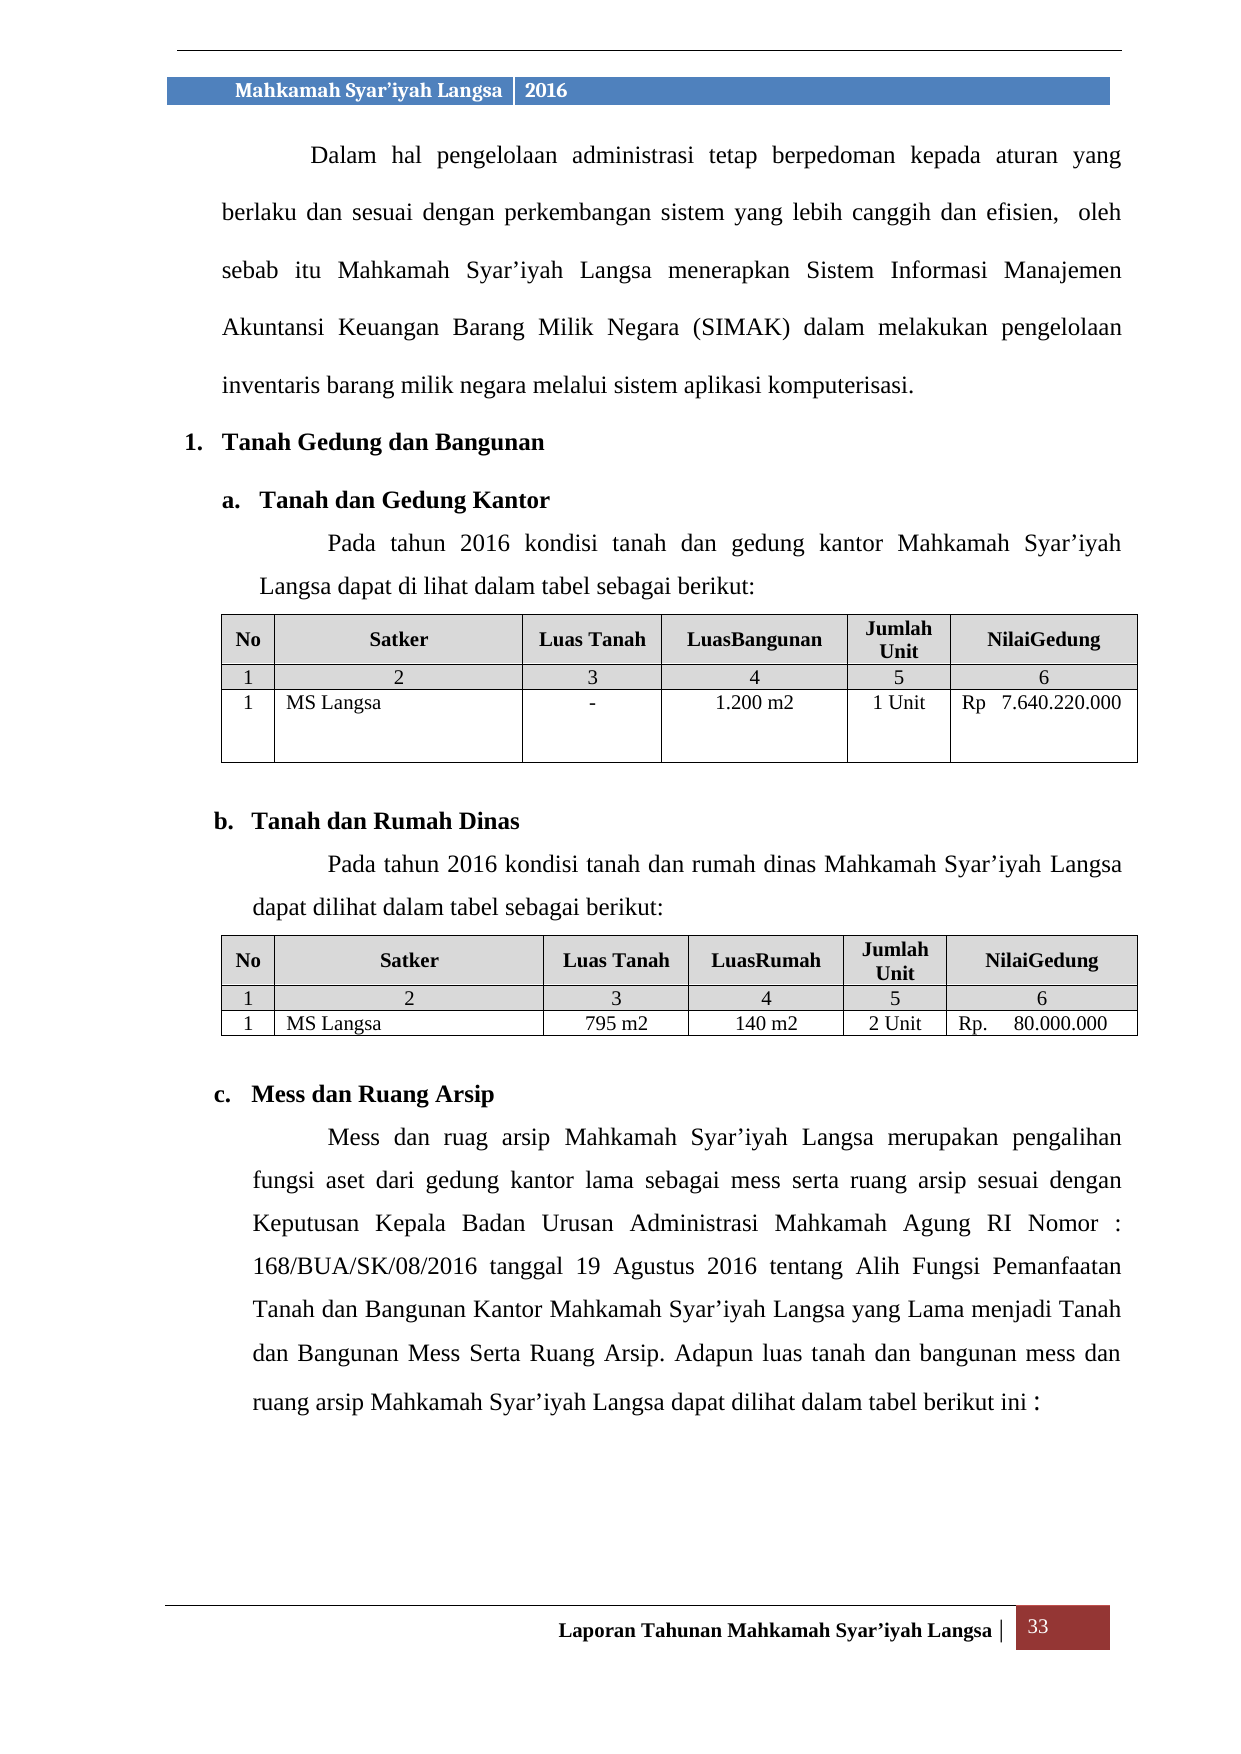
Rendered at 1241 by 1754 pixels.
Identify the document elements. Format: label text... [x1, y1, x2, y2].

table_header Jumlah Unit [844, 936, 946, 984]
table_cell 2 [275, 986, 543, 1010]
table_cell 3 [523, 665, 661, 689]
text Pada tahun 2016 kondisi tanah dan gedung kantor Mahkamah Syar’iyah Langsa dapat di lihat dalam tabel sebagai berikut: [259, 528, 1122, 600]
list Tanah Gedung dan Bangunan [184, 427, 1122, 456]
table_header LuasBangunan [662, 615, 847, 663]
text Dalam hal pengelolaan administrasi tetap berpedoman kepada aturan yang berlaku dan sesuai dengan perkembangan sistem yang lebih canggih dan efisien, oleh sebab itu Mahkamah Syar’iyah Langsa menerapkan Sistem Informasi Manajemen Akuntansi Keuangan Barang Milik Negara (SIMAK) dalam melakukan pengelolaan inventaris barang milik negara melalui sistem aplikasi komputerisasi. [222, 140, 1122, 399]
table_cell 2 Unit [844, 1011, 946, 1035]
table_cell 4 [662, 665, 847, 689]
table_header Jumlah Unit [848, 615, 950, 663]
table_cell Rp 7.640.220.000 [951, 690, 1137, 762]
table_cell 1.200 m2 [662, 690, 847, 762]
table_cell MS Langsa [275, 1011, 543, 1035]
table_header NilaiGedung [947, 936, 1137, 984]
list Tanah dan Gedung Kantor [222, 485, 1122, 514]
list Tanah dan Rumah Dinas [213, 806, 1122, 835]
table_cell 1 [222, 986, 274, 1010]
table_cell 5 [848, 665, 950, 689]
table_cell Rp. 80.000.000 [947, 1011, 1137, 1035]
text Pada tahun 2016 kondisi tanah dan rumah dinas Mahkamah Syar’iyah Langsa dapat dilihat dalam tabel sebagai berikut: [252, 849, 1122, 921]
table_cell 140 m2 [689, 1011, 843, 1035]
table_header Luas Tanah [544, 936, 688, 984]
table_cell - [523, 690, 661, 762]
table_cell 1 [222, 690, 274, 762]
table_cell 5 [844, 986, 946, 1010]
table_cell 6 [951, 665, 1137, 689]
table_header Luas Tanah [523, 615, 661, 663]
table_cell MS Langsa [275, 690, 522, 762]
table_cell 1 [222, 665, 274, 689]
table_cell 1 [222, 1011, 274, 1035]
list Mess dan Ruang Arsip [213, 1079, 1122, 1108]
table_cell 4 [689, 986, 843, 1010]
table_header Satker [275, 615, 522, 663]
table_cell 1 Unit [848, 690, 950, 762]
table_header No [222, 936, 274, 984]
table_cell 2 [275, 665, 522, 689]
text Mess dan ruag arsip Mahkamah Syar’iyah Langsa merupakan pengalihan fungsi aset dari gedung kantor lama sebagai mess serta ruang arsip sesuai dengan Keputusan Kepala Badan Urusan Administrasi Mahkamah Agung RI Nomor : 168/BUA/SK/08/2016 tanggal 19 Agustus 2016 tentang Alih Fungsi Pemanfaatan Tanah dan Bangunan Kantor Mahkamah Syar’iyah Langsa yang Lama menjadi Tanah dan Bangunan Mess Serta Ruang Arsip. Adapun luas tanah dan bangunan mess dan ruang arsip Mahkamah Syar’iyah Langsa dapat dilihat dalam tabel berikut ini : [252, 1122, 1122, 1417]
table_header No [222, 615, 274, 663]
table_header LuasRumah [689, 936, 843, 984]
table_cell 795 m2 [544, 1011, 688, 1035]
table_cell 3 [544, 986, 688, 1010]
table_header NilaiGedung [951, 615, 1137, 663]
table_header Satker [275, 936, 543, 984]
table_cell 6 [947, 986, 1137, 1010]
